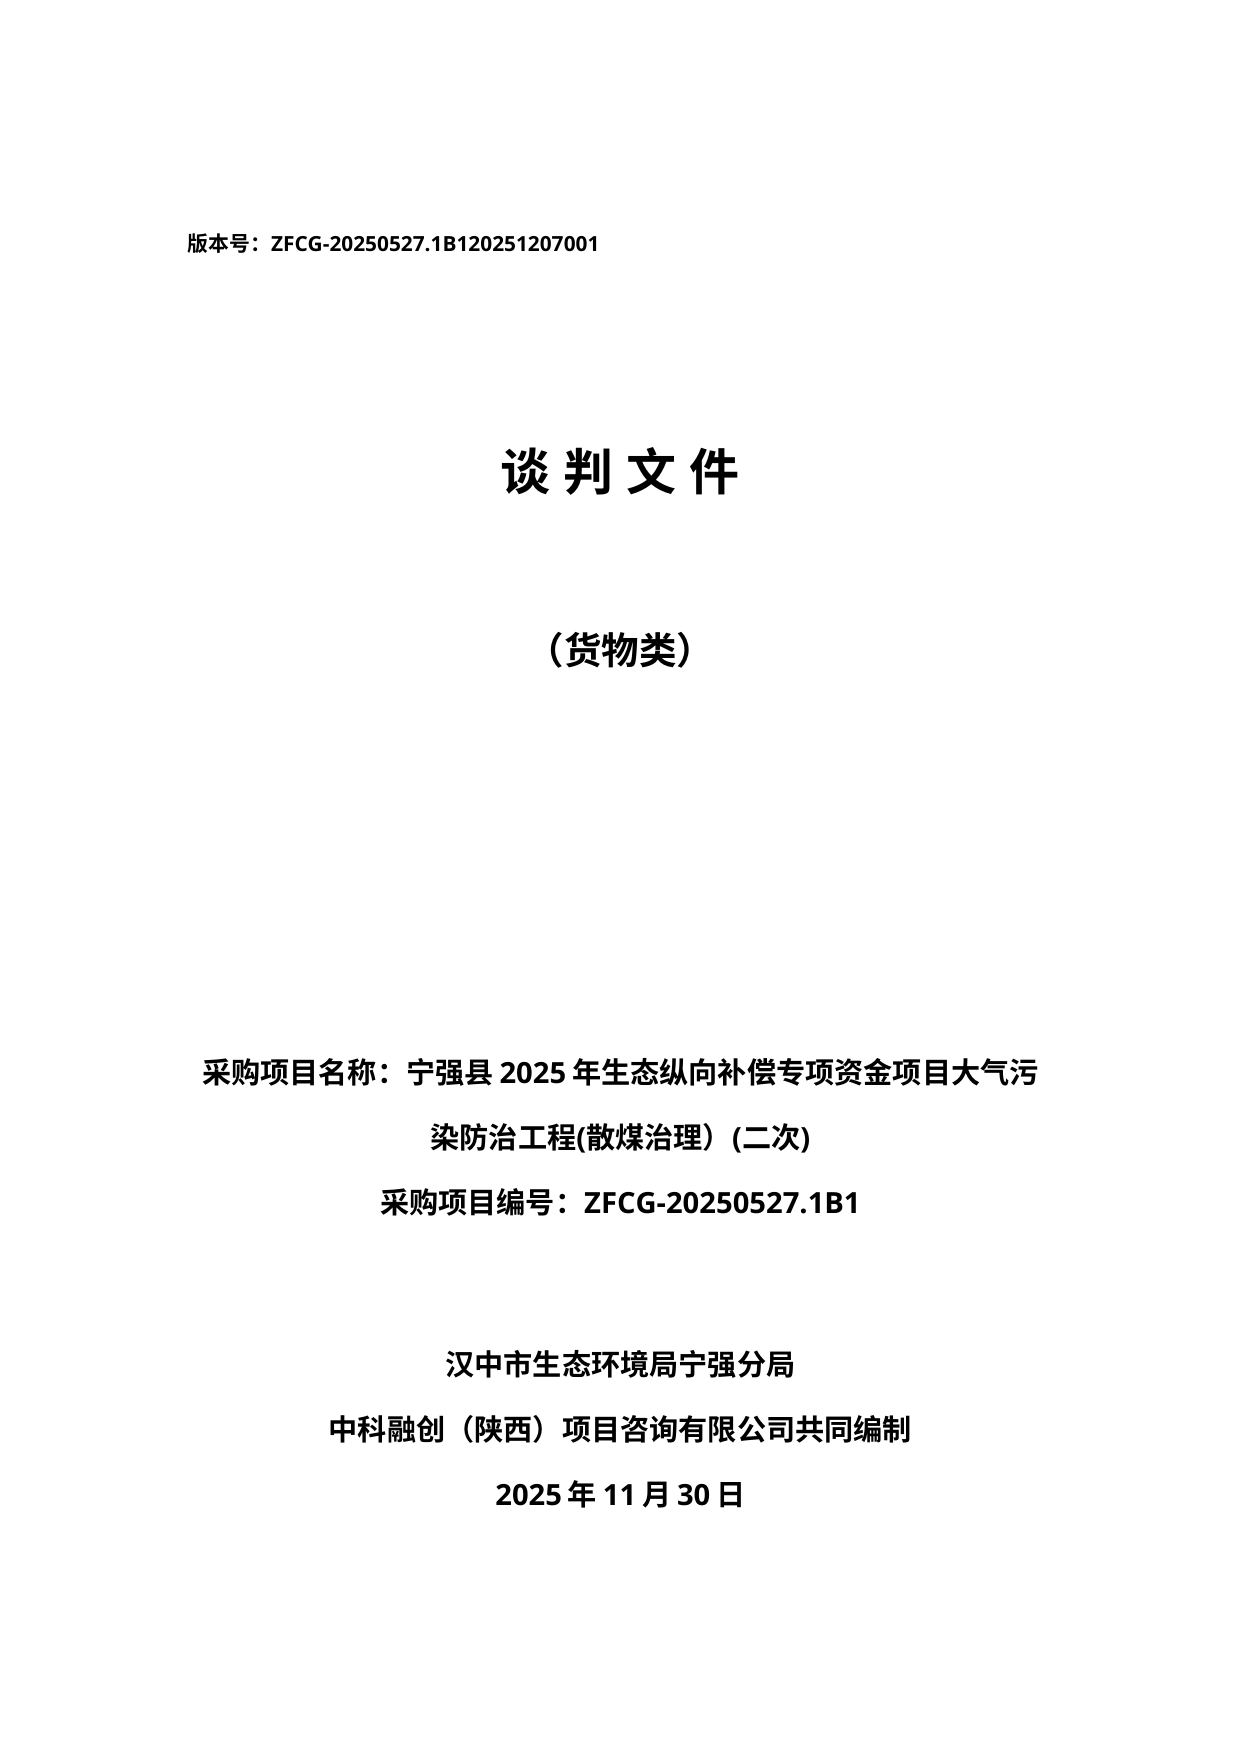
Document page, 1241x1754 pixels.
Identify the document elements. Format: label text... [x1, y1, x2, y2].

text 汉中市生态环境局宁强分局 [187, 1332, 1053, 1397]
text 采购项目名称：宁强县2025年生态纵向补偿专项资金项目大气污染防治工程(散煤治理）(二次) [187, 1039, 1053, 1169]
text 谈 判 文 件 [187, 422, 1053, 617]
text 2025年11月30日 [187, 1462, 1053, 1527]
text （货物类） [187, 617, 1053, 1039]
text 版本号：ZFCG-20250527.1B120251207001 [187, 227, 1053, 422]
text 采购项目编号：ZFCG-20250527.1B1 [187, 1169, 1053, 1332]
text 中科融创（陕西）项目咨询有限公司共同编制 [187, 1397, 1053, 1462]
